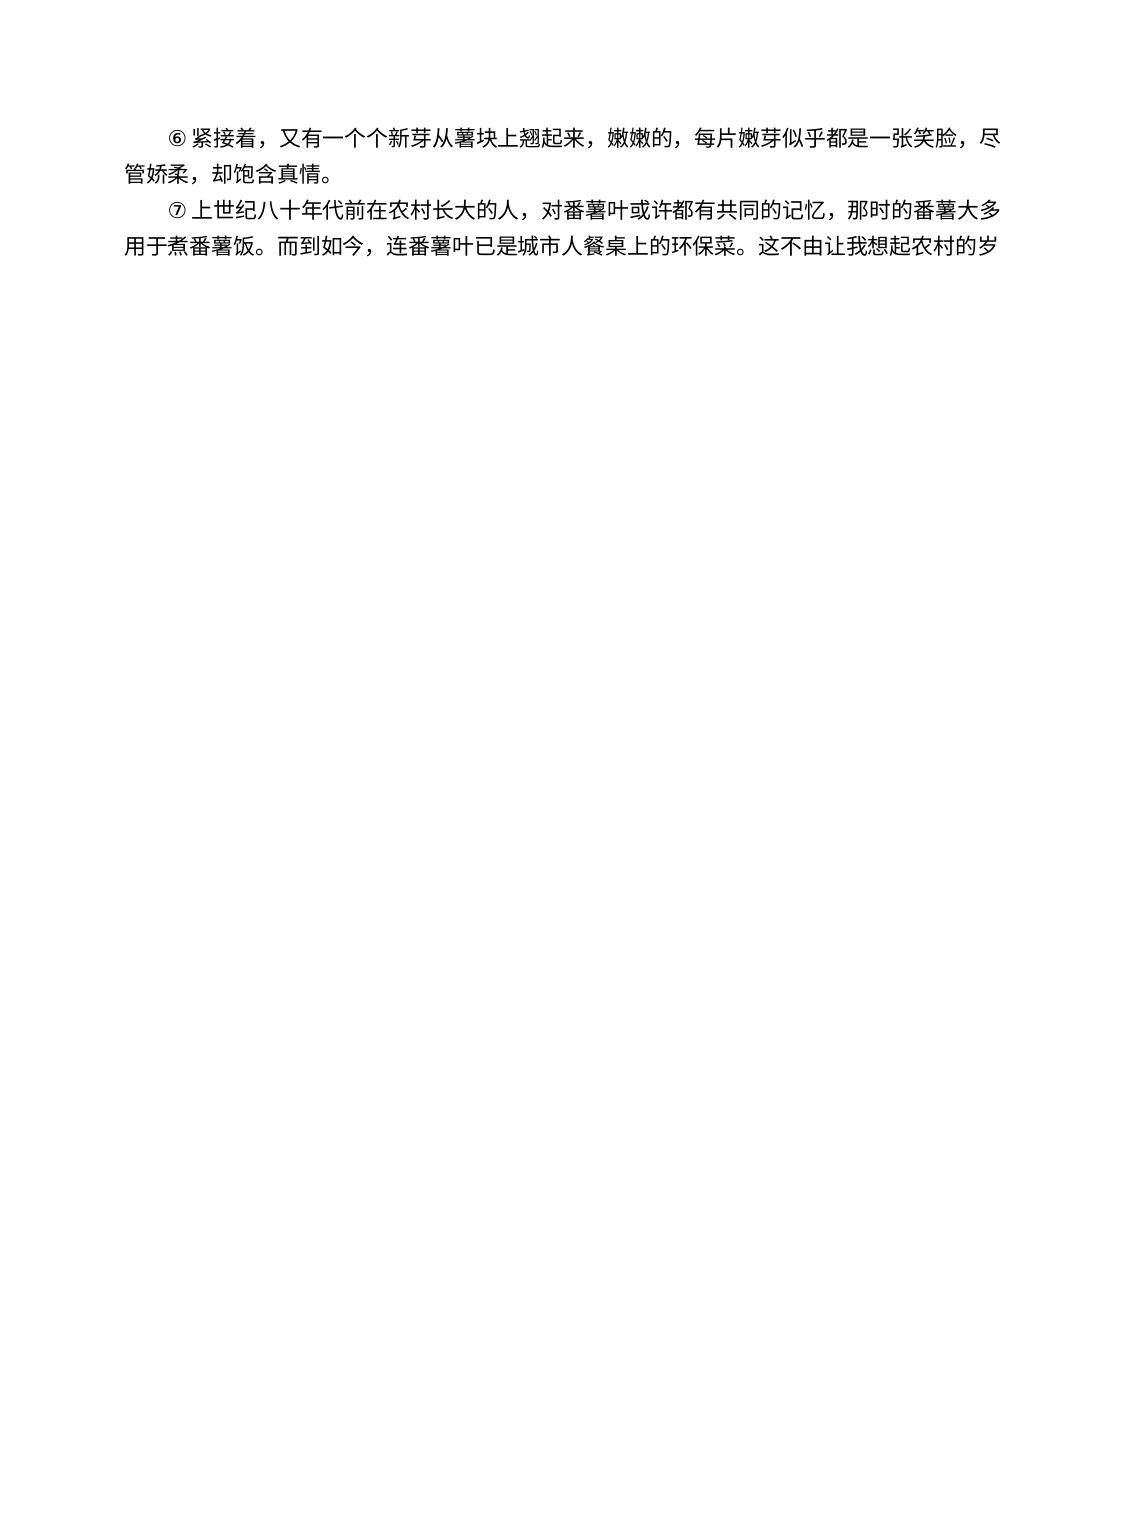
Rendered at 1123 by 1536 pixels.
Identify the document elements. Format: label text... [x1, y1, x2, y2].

text ⑥紧接着，又有一个个新芽从薯块上翘起来，嫩嫩的，每片嫩芽似乎都是一张笑脸，尽管娇柔，却饱含真情。 [124, 121, 1001, 188]
text ⑦上世纪八十年代前在农村长大的人，对番薯叶或许都有共同的记忆，那时的番薯大多用于煮番薯饭。而到如今，连番薯叶已是城市人餐桌上的环保菜。这不由让我想起农村的岁 [124, 193, 1001, 261]
